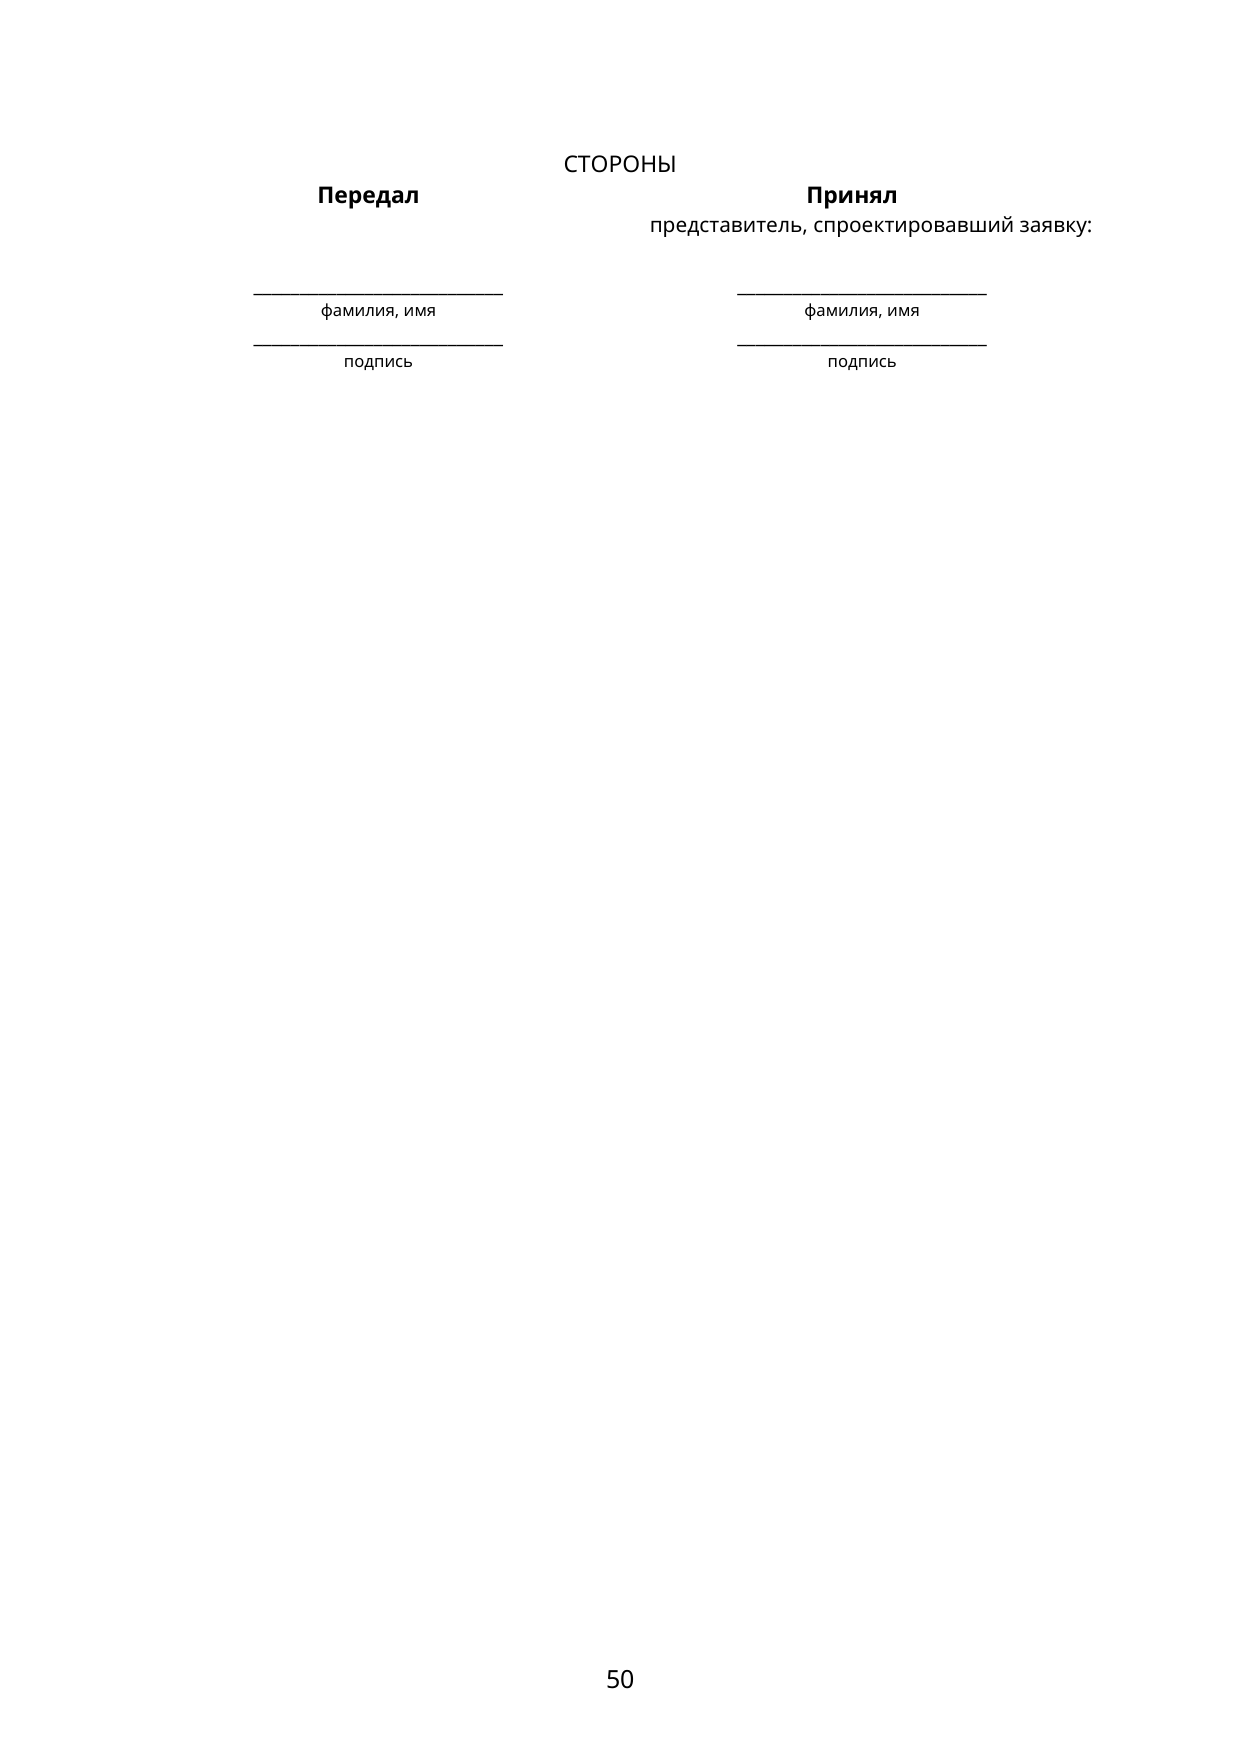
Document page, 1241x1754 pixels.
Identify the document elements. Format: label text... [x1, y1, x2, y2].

table_header ___________________________ фамилия, имя [136, 270, 620, 321]
table_header Принял [600, 179, 1104, 210]
text представитель, спроектировавший заявку: [148, 210, 1092, 239]
table_header Передал [136, 179, 600, 210]
table_header ___________________________ фамилия, имя [620, 270, 1104, 321]
table_cell ___________________________ подпись [136, 321, 620, 372]
text СТОРОНЫ [148, 148, 1092, 179]
table_cell ___________________________ подпись [620, 321, 1104, 372]
